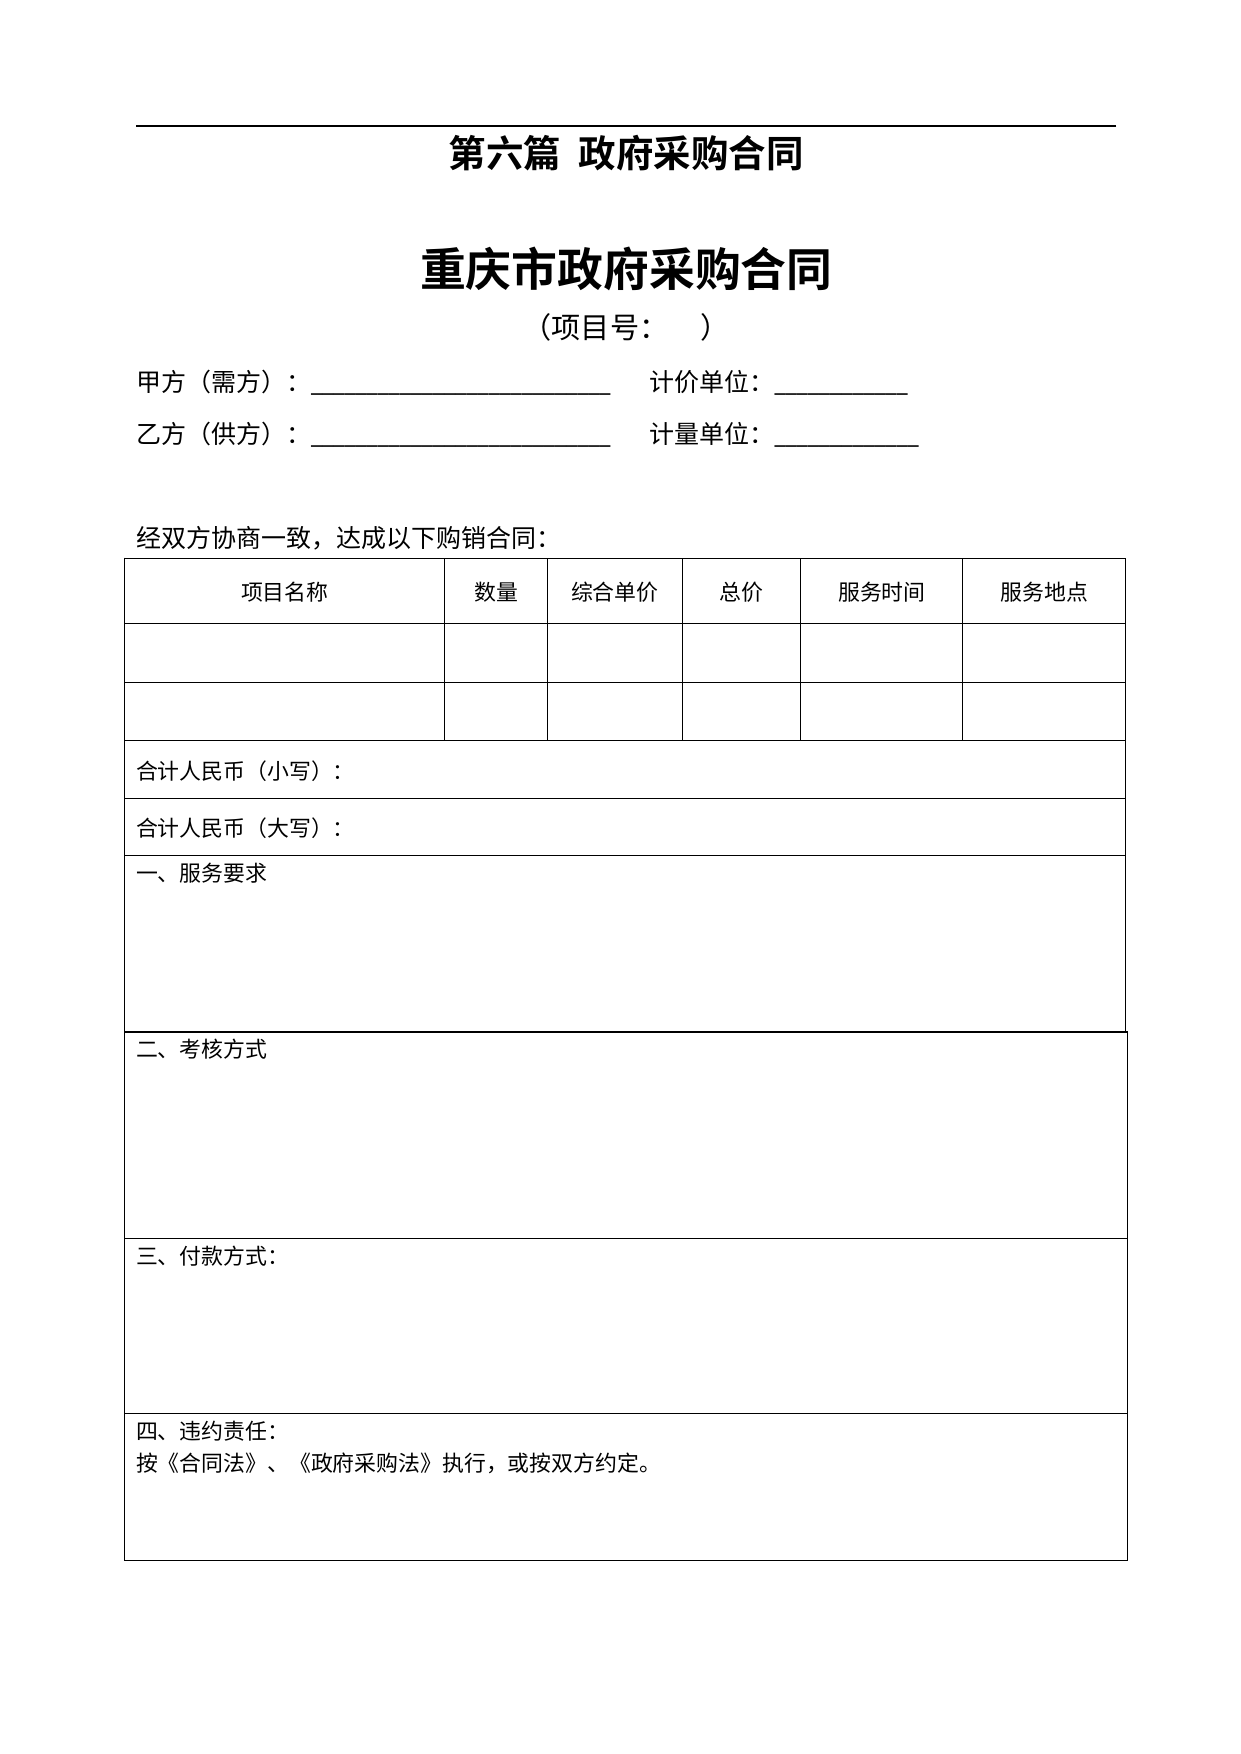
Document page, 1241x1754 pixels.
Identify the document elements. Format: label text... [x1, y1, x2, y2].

table_header 项目名称 [125, 559, 444, 623]
table_cell [445, 624, 547, 682]
subtitle 第六篇 政府采购合同 [136, 127, 1116, 177]
table_cell 合计人民币（小写）： [125, 741, 1125, 798]
table_cell 四、违约责任： 按《合同法》、《政府采购法》执行，或按双方约定。 [125, 1414, 1127, 1560]
text 重庆市政府采购合同 [136, 245, 1116, 297]
table_cell [683, 624, 800, 682]
table_cell [683, 683, 800, 740]
table_cell 合计人民币（大写）： [125, 799, 1125, 855]
table_header 服务时间 [801, 559, 962, 623]
text 乙方（供方）：___________________________ 计量单位：_____________ [136, 401, 1116, 453]
table_cell [125, 624, 444, 682]
table_cell 一、服务要求 [125, 856, 1125, 1031]
table_cell 三、付款方式： [125, 1239, 1127, 1413]
table_header 服务地点 [963, 559, 1125, 623]
table_cell [548, 624, 682, 682]
table_cell [548, 683, 682, 740]
table_cell [963, 683, 1125, 740]
table_cell [445, 683, 547, 740]
table_cell 二、考核方式 [125, 1033, 1127, 1238]
table_header 总价 [683, 559, 800, 623]
table_cell [125, 683, 444, 740]
table_cell [963, 624, 1125, 682]
text （项目号： ） [136, 297, 1116, 349]
table_cell [801, 683, 962, 740]
table_header 数量 [445, 559, 547, 623]
table_header 综合单价 [548, 559, 682, 623]
text 经双方协商一致，达成以下购销合同： [136, 506, 1116, 558]
text 甲方（需方）：___________________________ 计价单位：____________ [136, 349, 1116, 401]
table_cell [801, 624, 962, 682]
